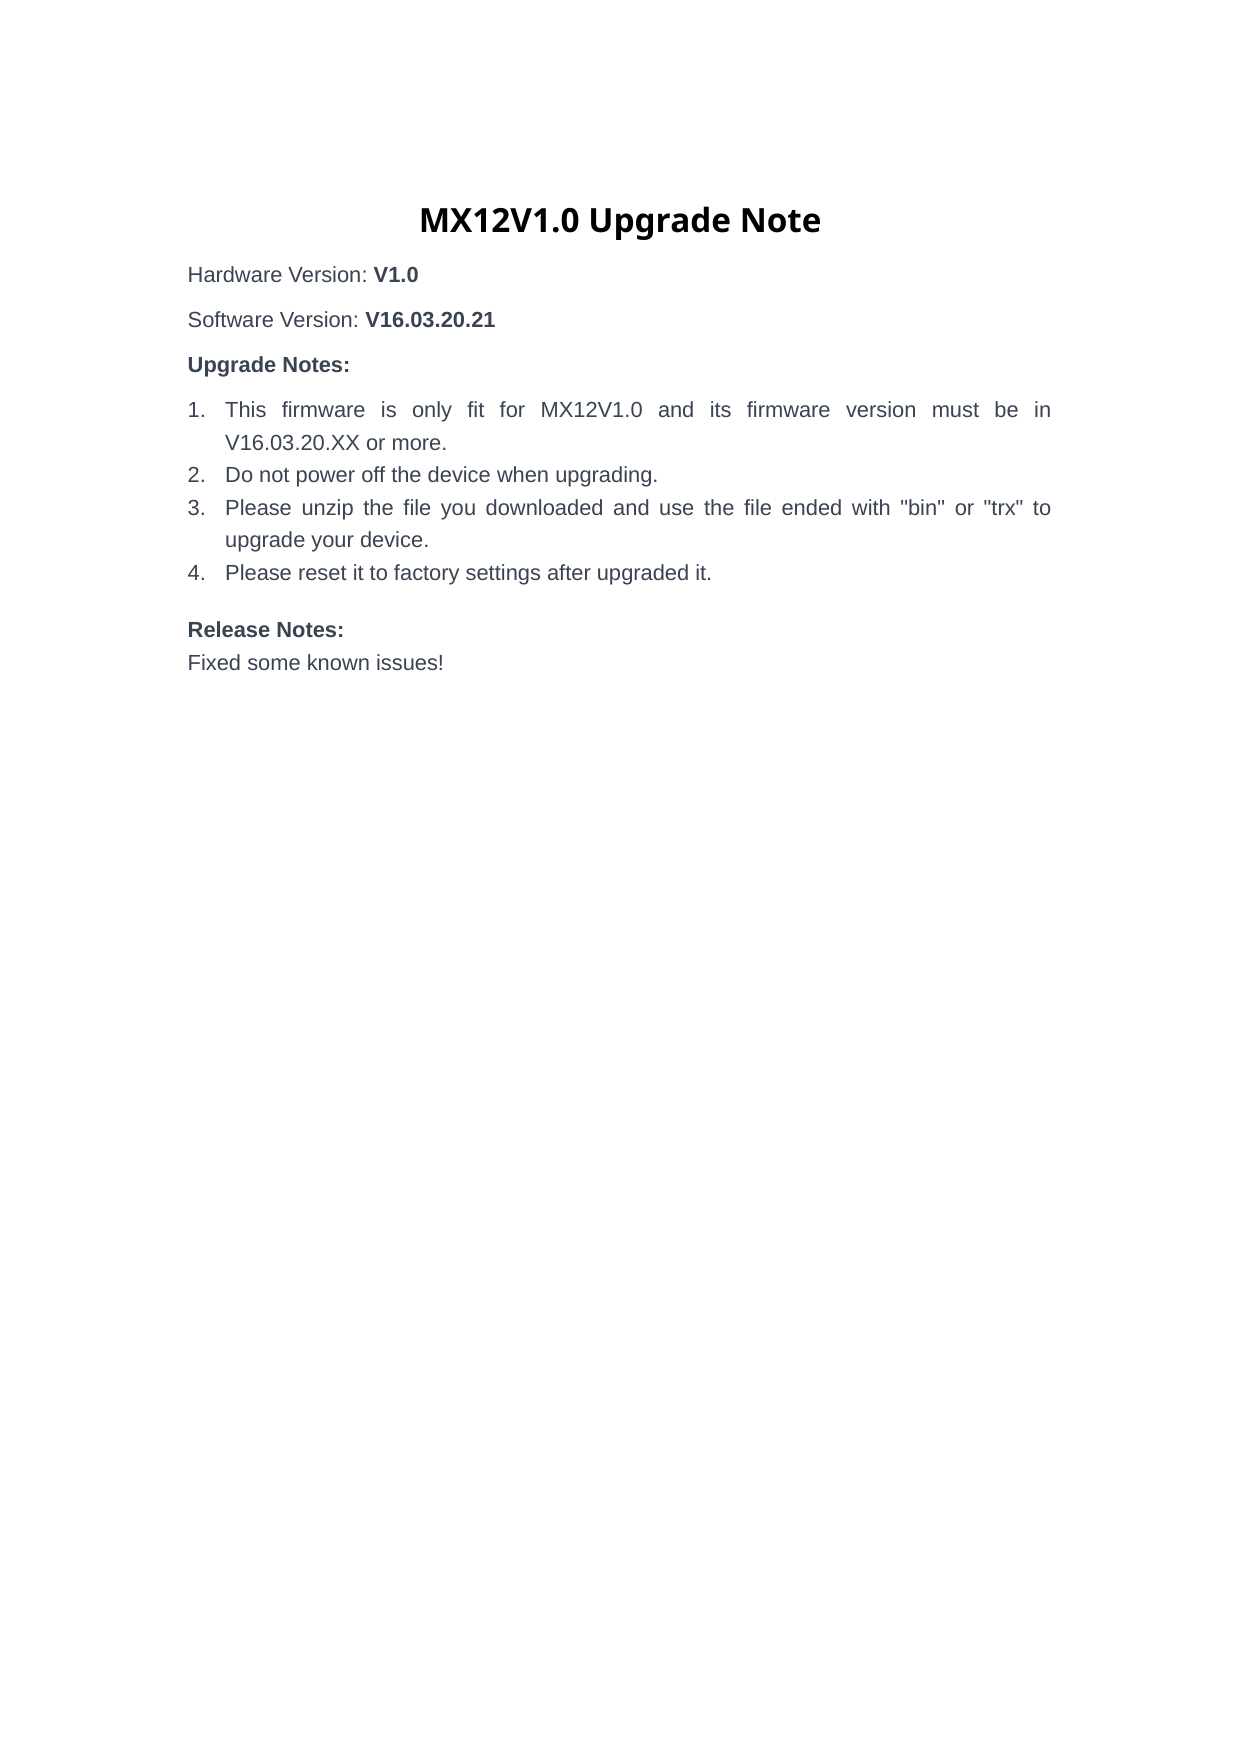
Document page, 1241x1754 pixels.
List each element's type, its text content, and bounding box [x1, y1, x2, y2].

list Fixed some known issues! [187, 646, 1053, 678]
list Please unzip the file you downloaded and use the file ended with "bin" or "trx" to upgrade your device. [187, 491, 1053, 556]
list Please reset it to factory settings after upgraded it. [187, 556, 1053, 588]
text Upgrade Notes: [187, 348, 1053, 381]
text Software Version: V16.03.20.21 [187, 303, 1053, 336]
title MX12V1.0 Upgrade Note [187, 187, 1053, 252]
text Hardware Version: V1.0 [187, 258, 1053, 291]
list This firmware is only fit for MX12V1.0 and its firmware version must be in V16.03.20.XX or more. [187, 393, 1053, 458]
list Do not power off the device when upgrading. [187, 458, 1053, 491]
text Release Notes: [187, 613, 1053, 646]
